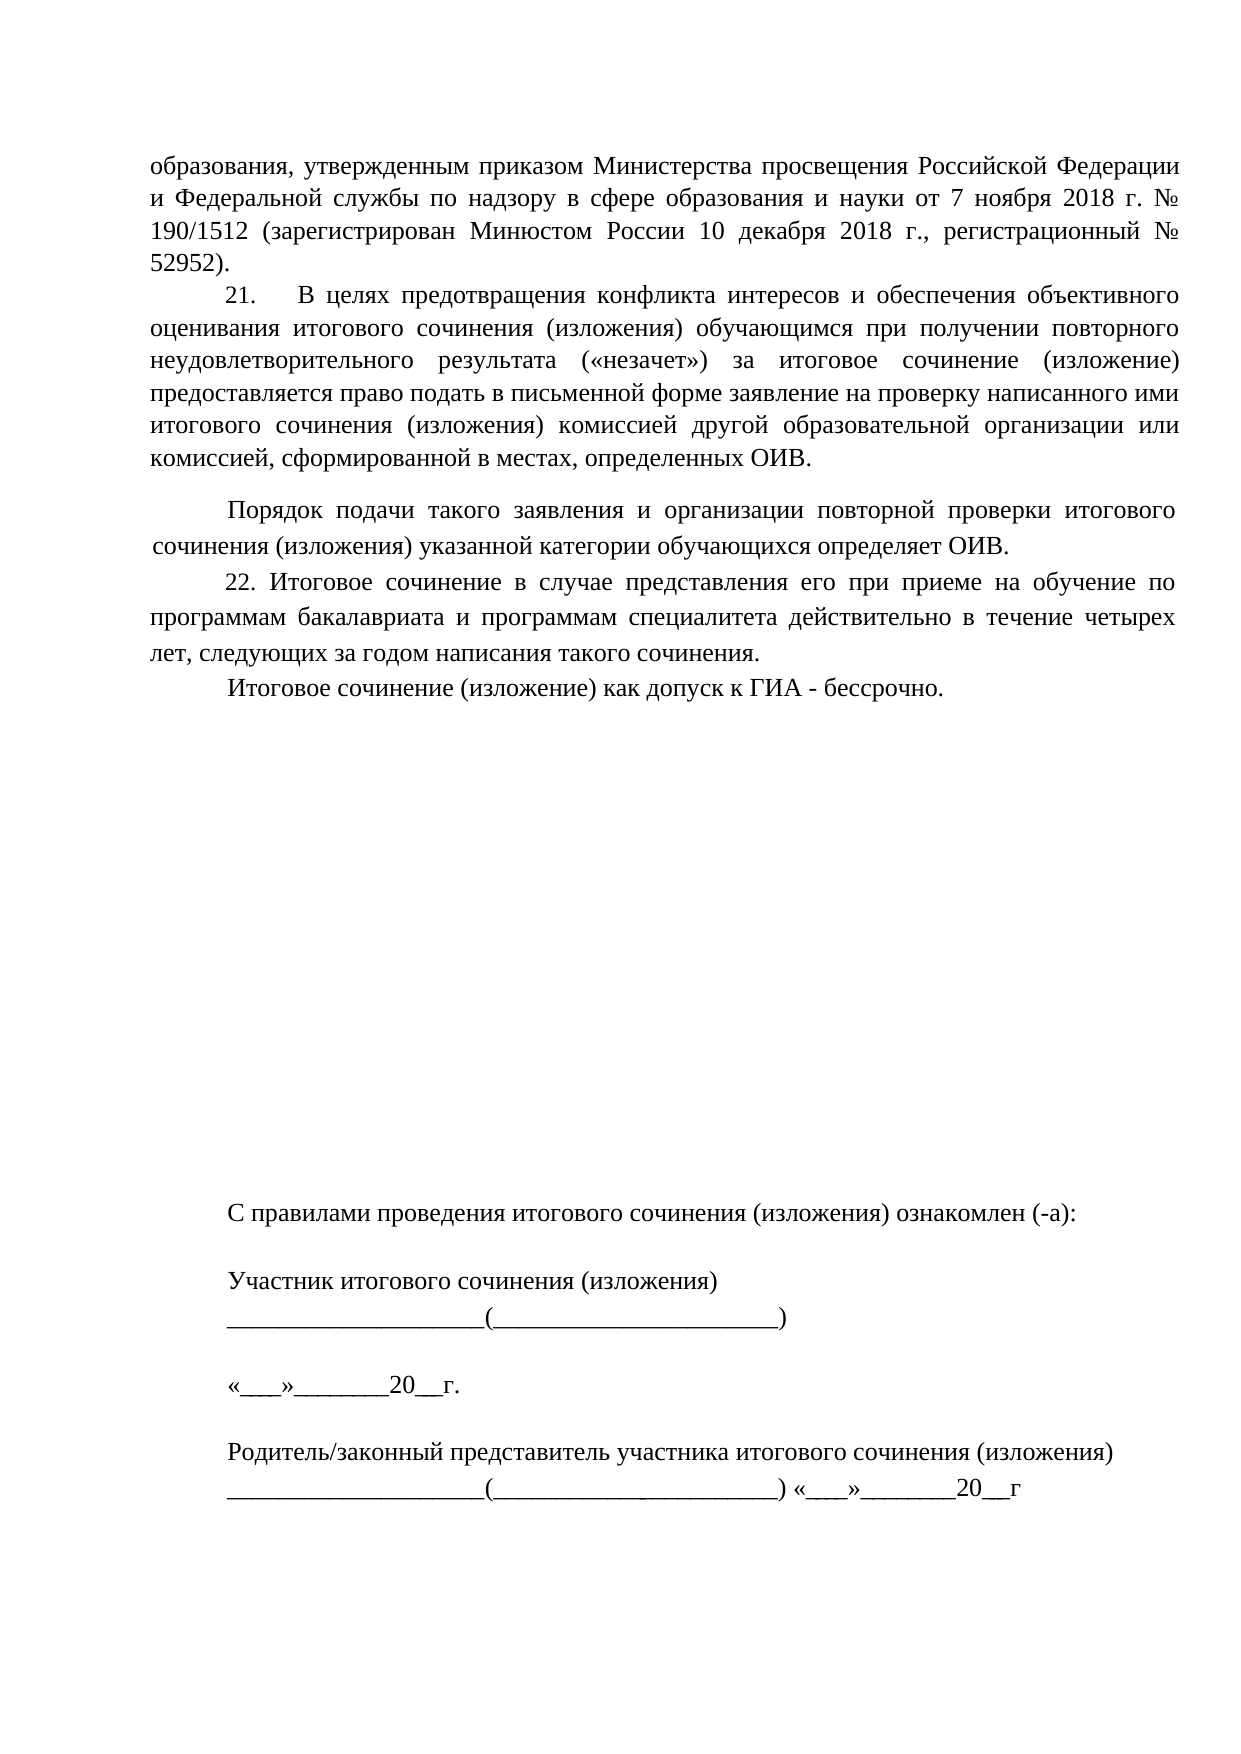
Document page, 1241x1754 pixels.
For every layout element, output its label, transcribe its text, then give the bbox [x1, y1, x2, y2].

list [150, 150, 1181, 277]
text Родитель/законный представитель участника итогового сочинения (изложения) [152, 1436, 1181, 1466]
text Порядок подачи такого заявления и организации повторной проверки итогового сочинения (изложения) указанной категории обучающихся определяет ОИВ. [152, 491, 1177, 562]
text Участник итогового сочинения (изложения) [152, 1265, 1181, 1295]
text « » 20 г. [152, 1369, 1181, 1399]
list Итоговое сочинение в случае представления его при приеме на обучение по программам бакалавриата и программам специалитета действительно в течение четырех лет, следующих за годом написания такого сочинения. [150, 562, 1177, 668]
text Итоговое сочинение (изложение) как допуск к ГИА - бессрочно. [152, 668, 1181, 704]
list В целях предотвращения конфликта интересов и обеспечения объективного оценивания итогового сочинения (изложения) обучающимся при получении повторного неудовлетворительного результата («незачет») за итоговое сочинение (изложение) предоставляется право подать в письменной форме заявление на проверку написанного ими итогового сочинения (изложения) комиссией другой образовательной организации или комиссией, сформированной в местах, определенных ОИВ. [150, 279, 1181, 472]
text ( ) [152, 1301, 1181, 1331]
text ( ) « » 20 г [152, 1472, 1181, 1502]
text С правилами проведения итогового сочинения (изложения) ознакомлен (-а): [152, 1197, 1181, 1227]
